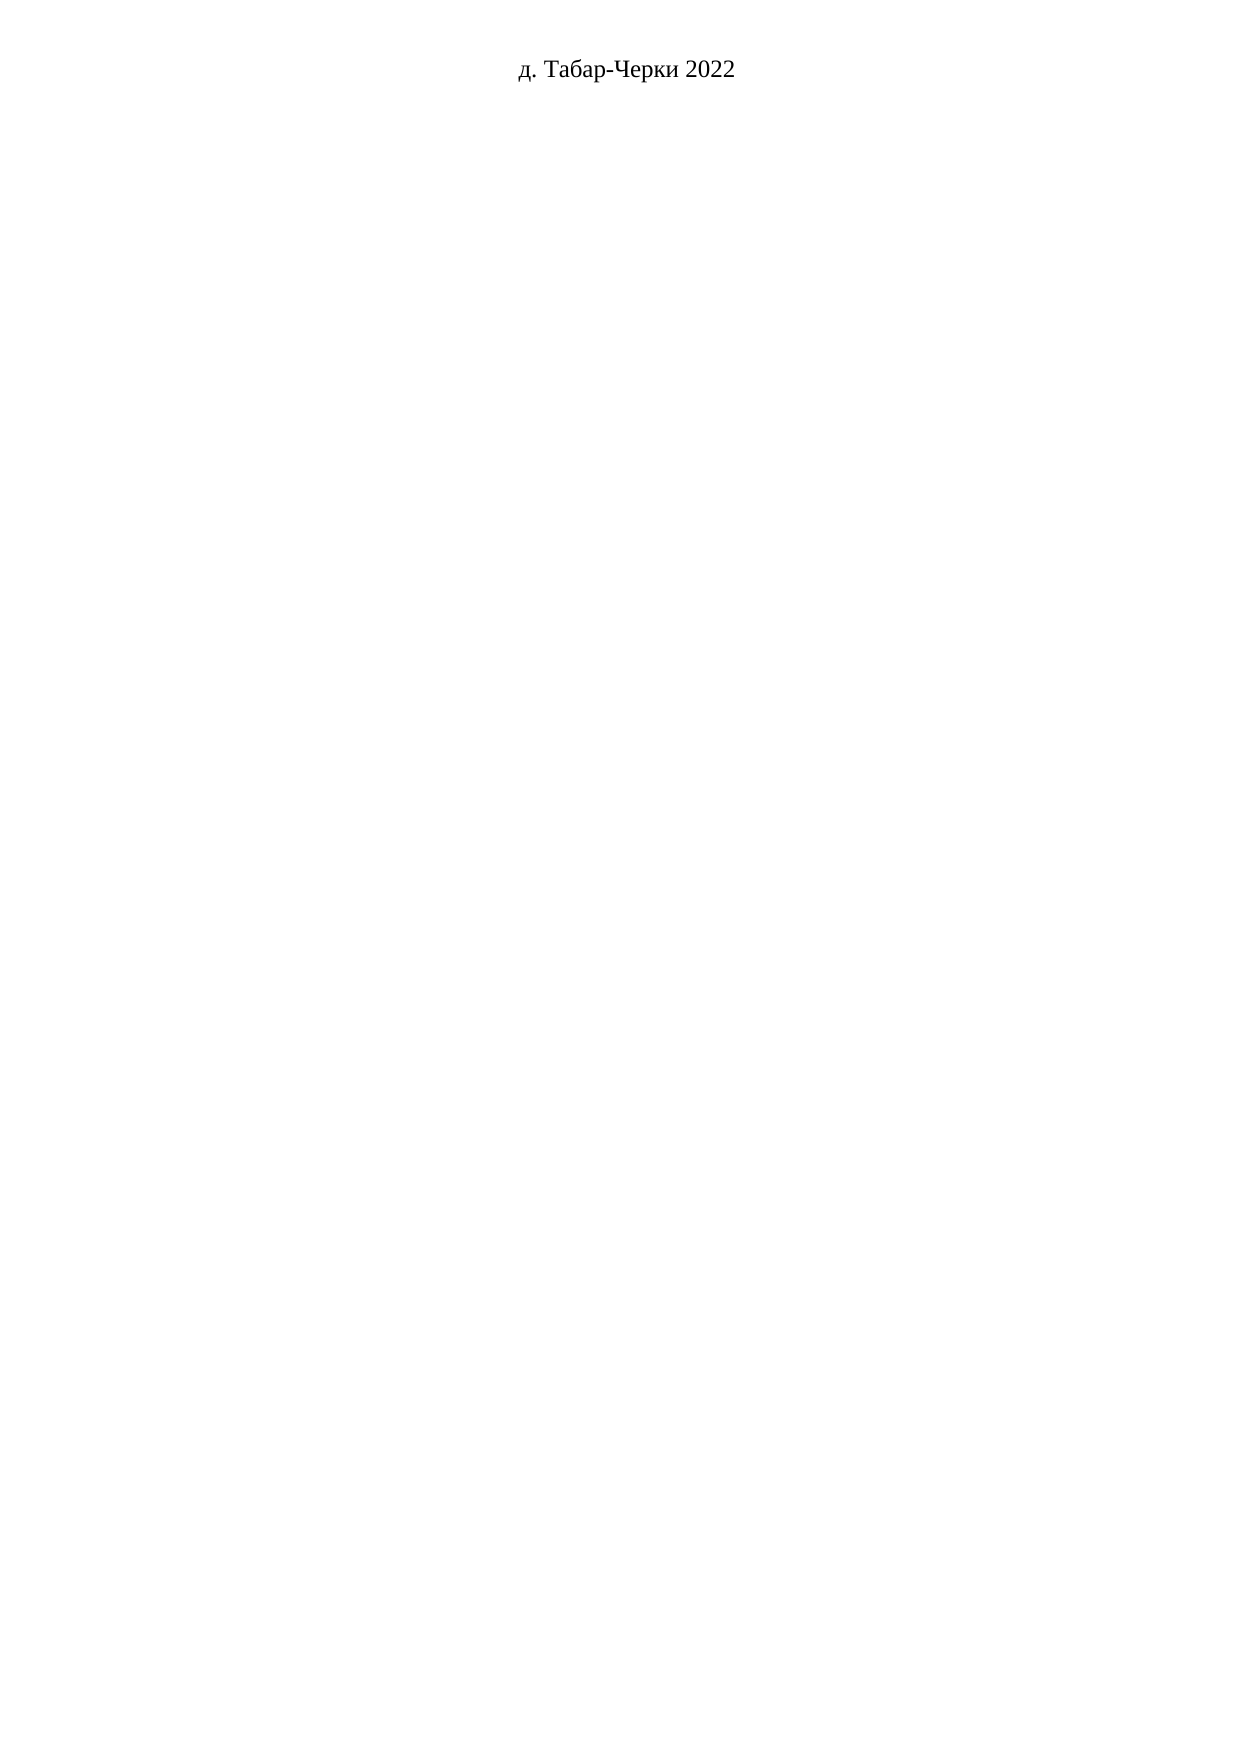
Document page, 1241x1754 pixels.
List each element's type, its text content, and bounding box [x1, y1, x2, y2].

text д. Табар-Черки 2022 [103, 54, 1151, 83]
